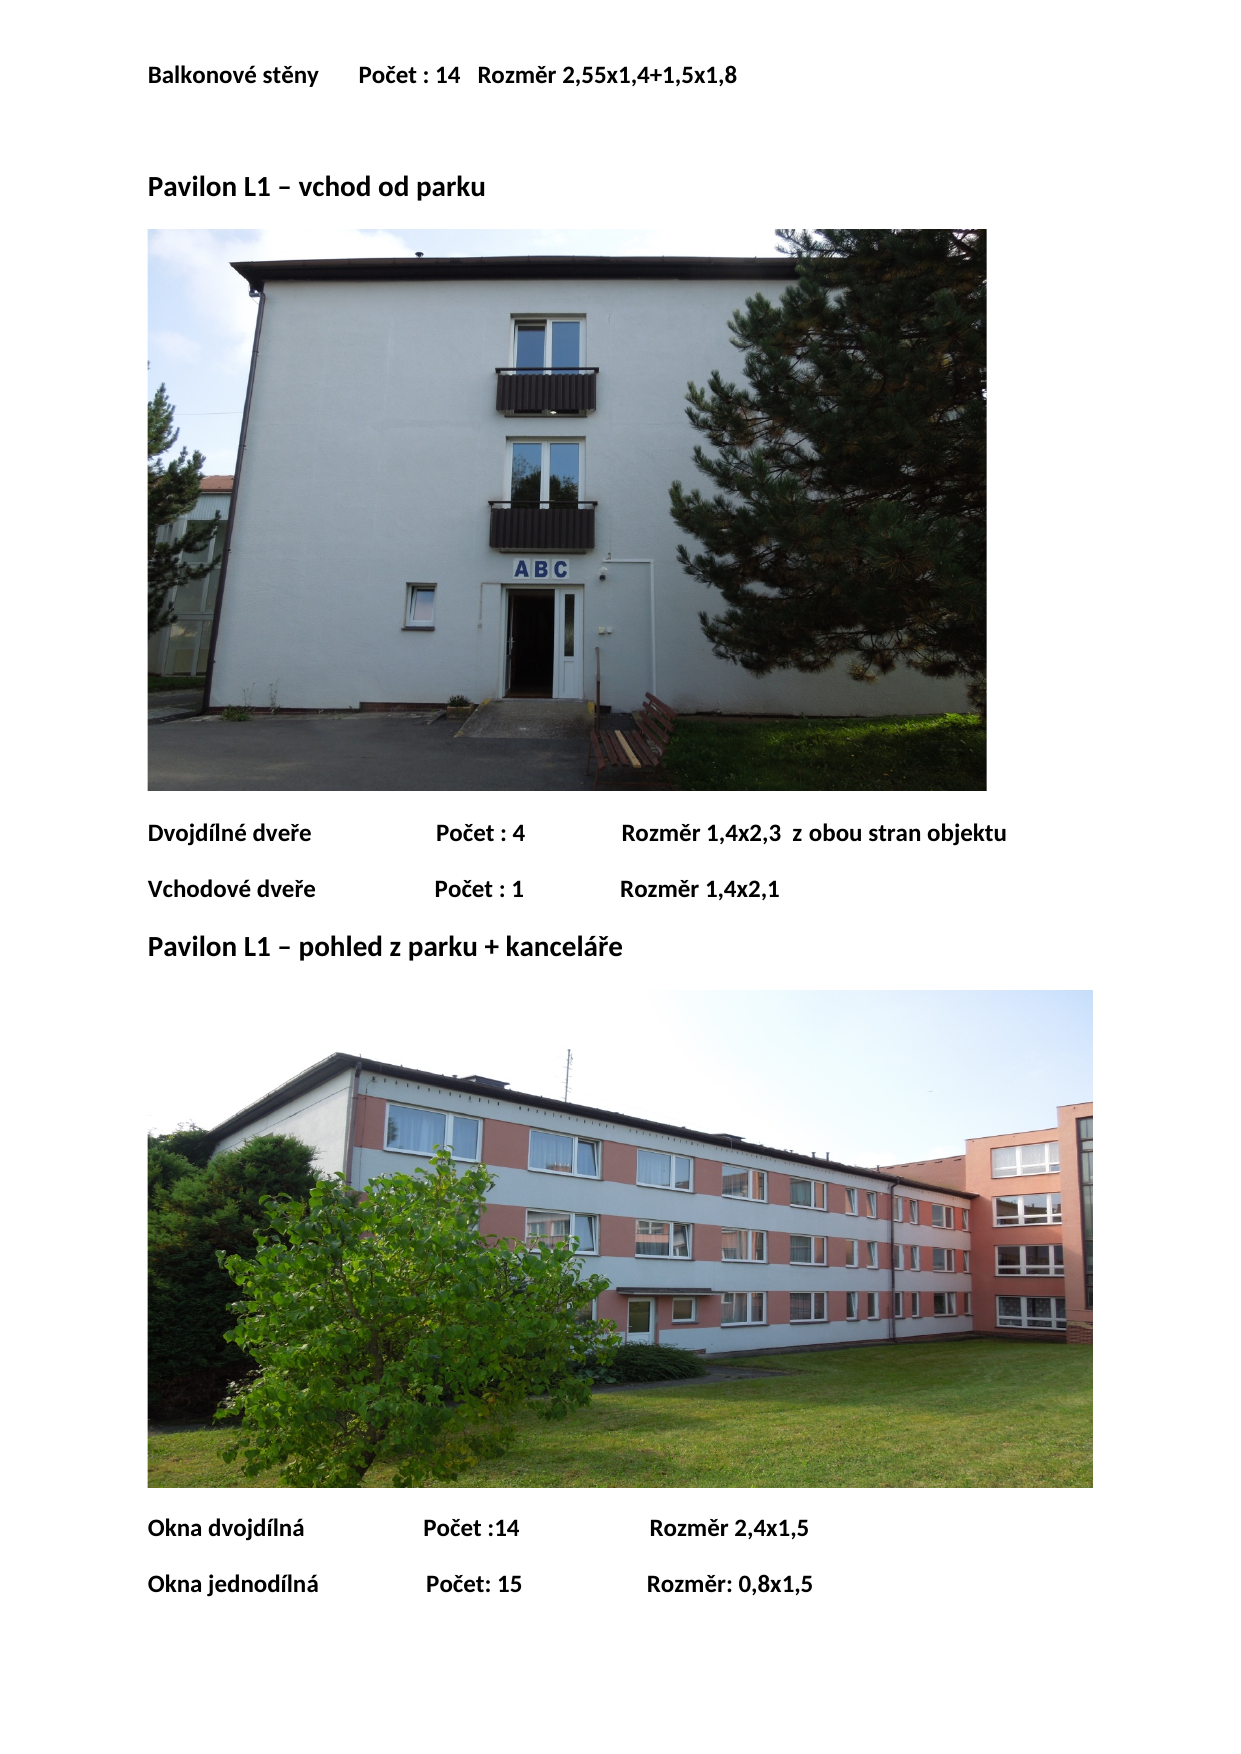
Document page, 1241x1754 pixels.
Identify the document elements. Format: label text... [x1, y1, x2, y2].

text Balkonové stěny Počet : 14 Rozměr 2,55x1,4+1,5x1,8 [148, 59, 1093, 90]
text Pavilon L1 – pohled z parku + kanceláře [148, 928, 1093, 964]
text Dvojdílné dveře Počet : 4 Rozměr 1,4x2,3 z obou stran objektu [148, 817, 1093, 847]
text Okna jednodílná Počet: 15 Rozměr: 0,8x1,5 [148, 1568, 1093, 1598]
text Pavilon L1 – vchod od parku [148, 168, 1093, 204]
text Vchodové dveře Počet : 1 Rozměr 1,4x2,1 [148, 873, 1093, 903]
picture [147, 990, 1093, 1488]
text Okna dvojdílná Počet :14 Rozměr 2,4x1,5 [148, 1512, 1093, 1543]
picture [147, 229, 987, 791]
